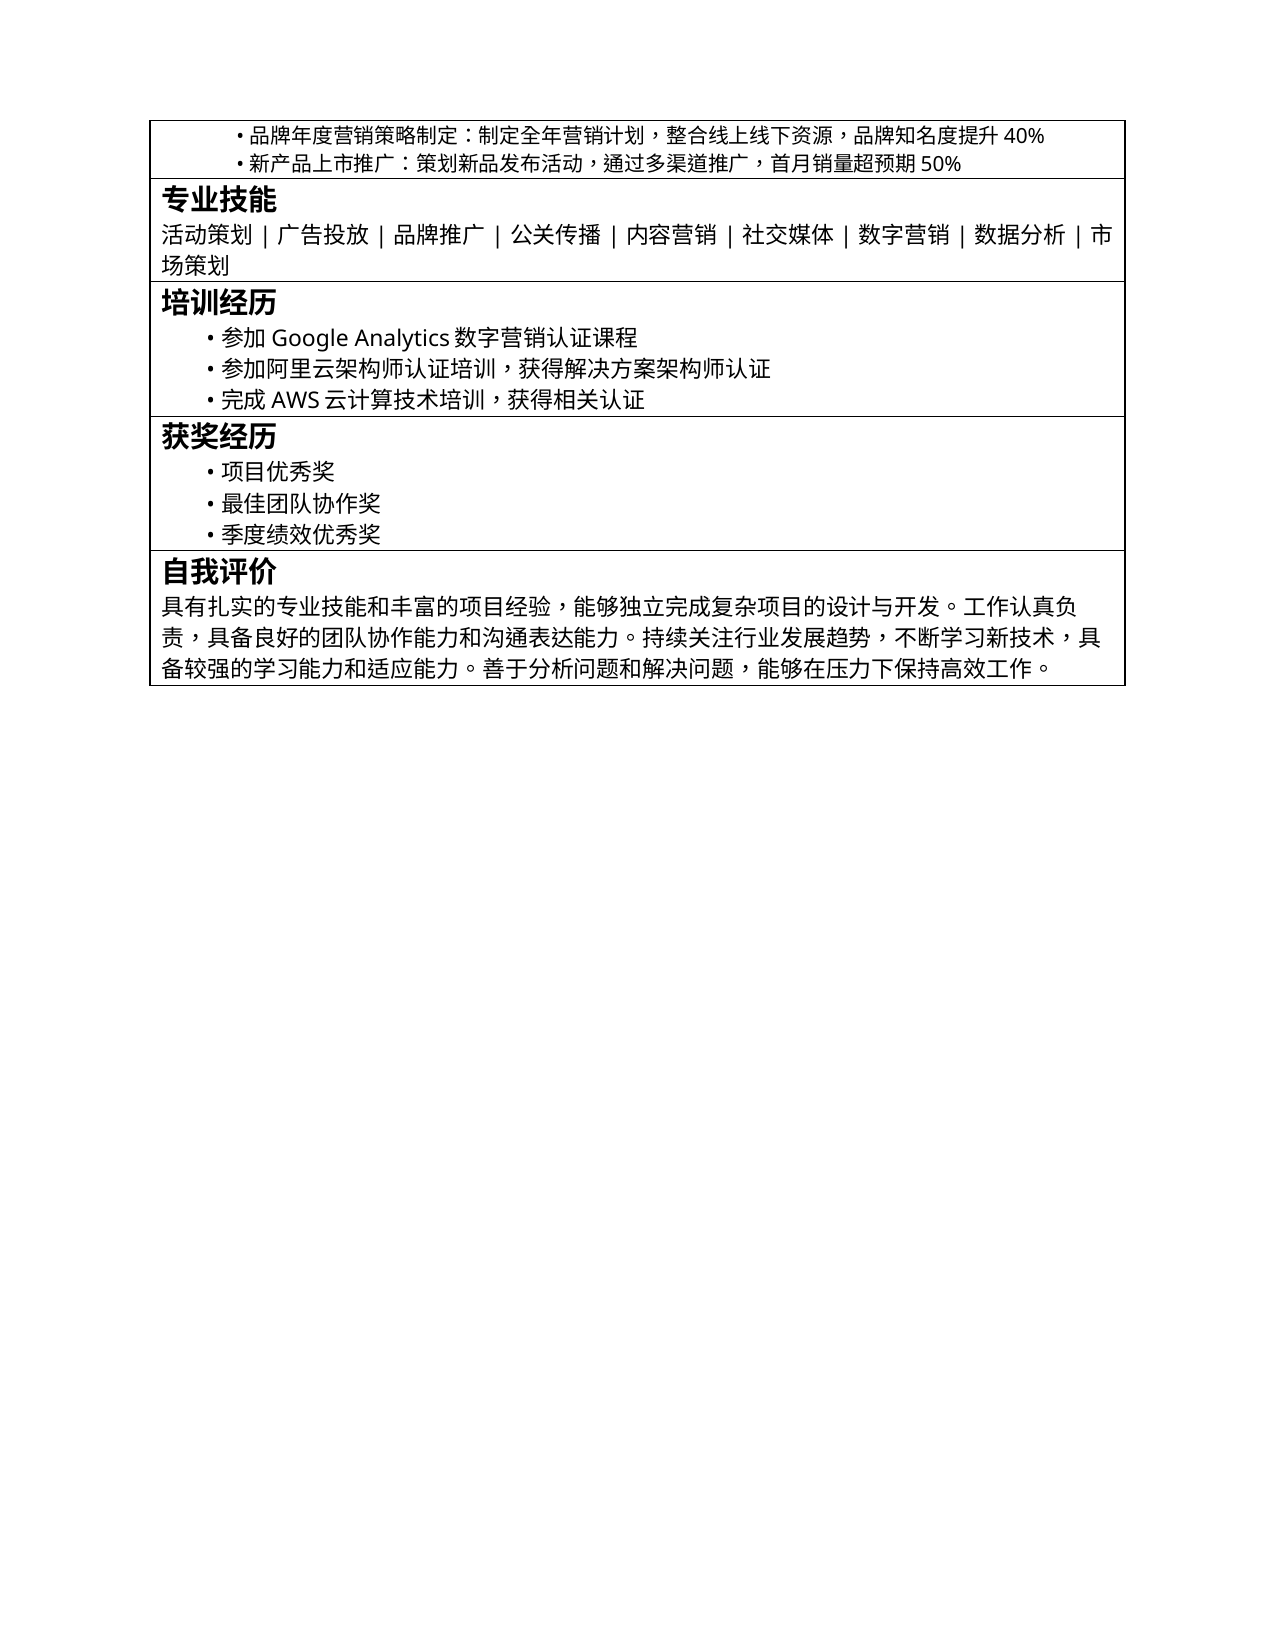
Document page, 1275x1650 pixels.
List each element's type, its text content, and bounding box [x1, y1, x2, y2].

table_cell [151, 121, 1124, 178]
table_cell 培训经历 • 参加Google Analytics数字营销认证课程 • 参加阿里云架构师认证培训，获得解决方案架构师认证 • 完成AWS云计算技术培训，获得相关认证 [151, 282, 1124, 416]
table_cell 获奖经历 • 项目优秀奖 • 最佳团队协作奖 • 季度绩效优秀奖 [151, 417, 1124, 550]
table_cell 自我评价 具有扎实的专业技能和丰富的项目经验，能够独立完成复杂项目的设计与开发。工作认真负责，具备良好的团队协作能力和沟通表达能力。持续关注行业发展趋势，不断学习新技术，具备较强的学习能力和适应能力。善于分析问题和解决问题，能够在压力下保持高效工作。 [151, 551, 1124, 684]
table_cell 专业技能 活动策划 | 广告投放 | 品牌推广 | 公关传播 | 内容营销 | 社交媒体 | 数字营销 | 数据分析 | 市场策划 [151, 179, 1124, 281]
